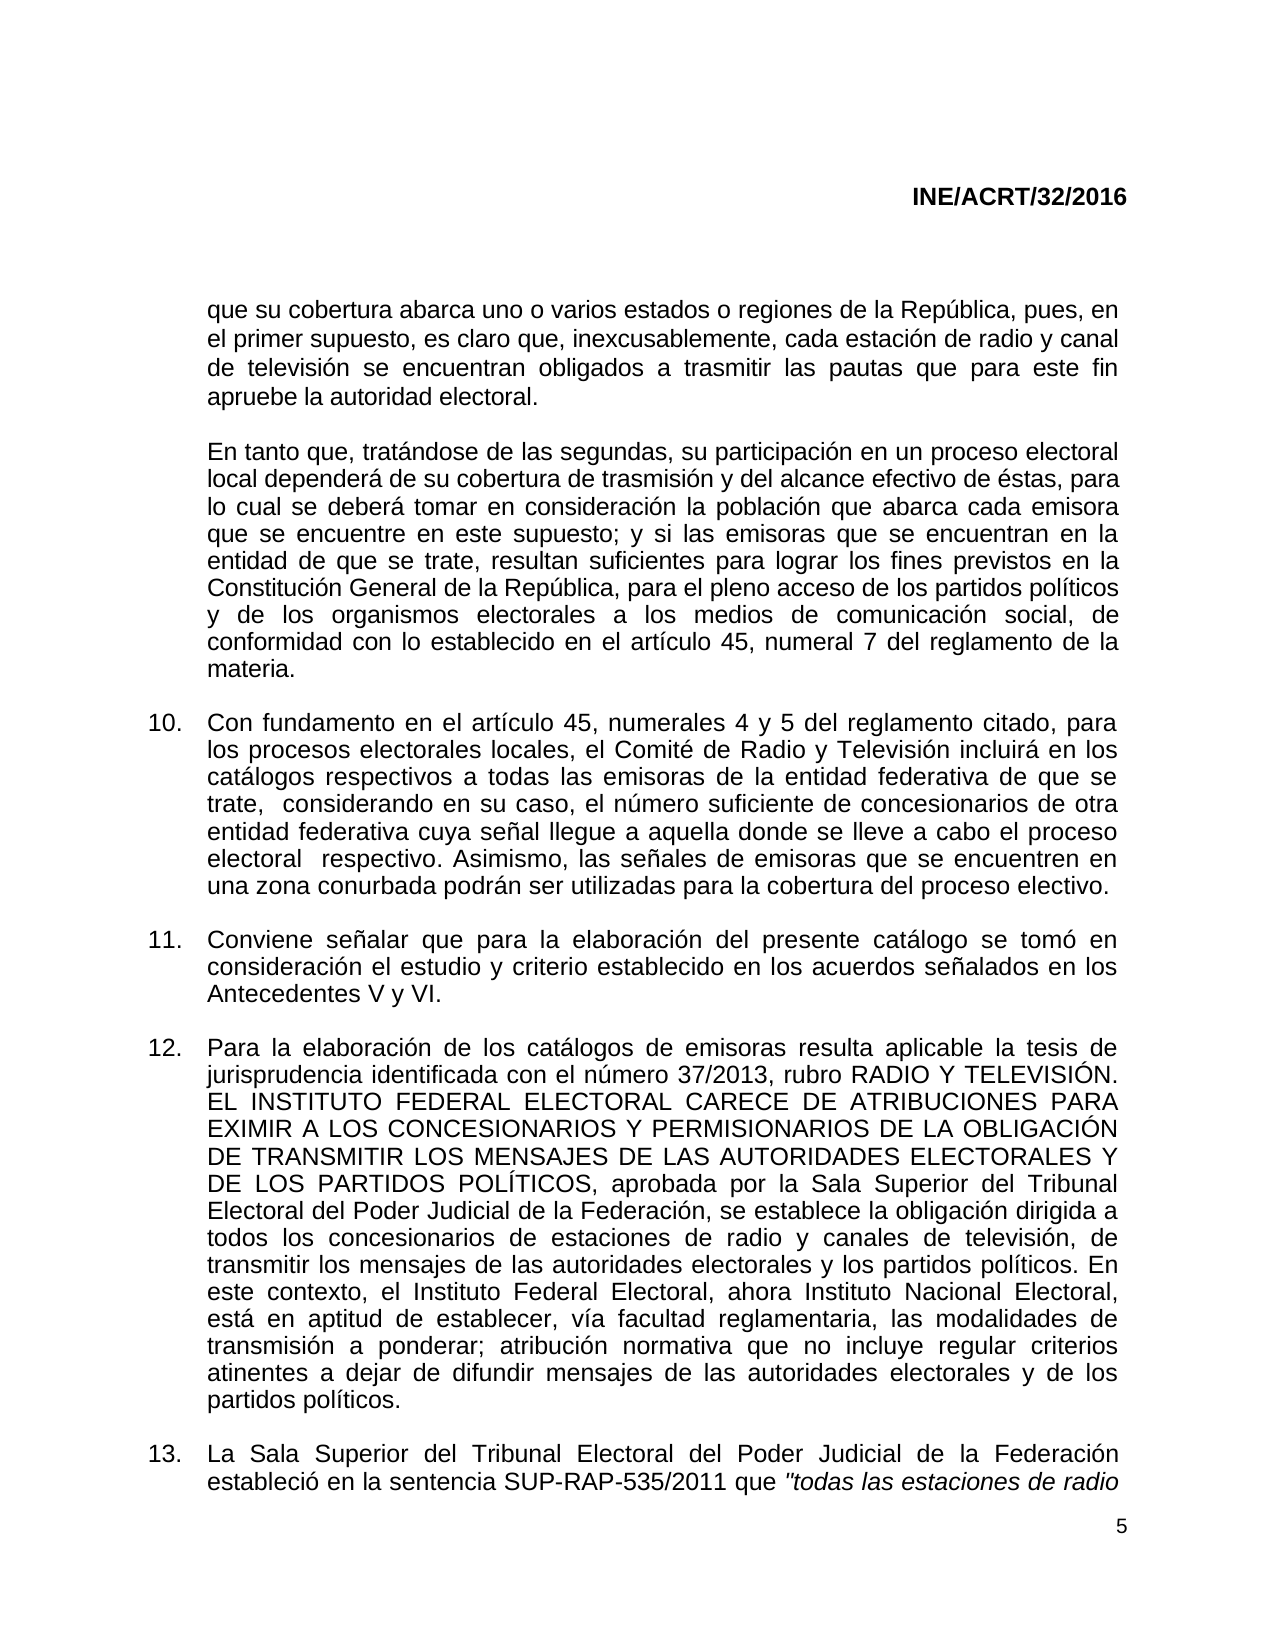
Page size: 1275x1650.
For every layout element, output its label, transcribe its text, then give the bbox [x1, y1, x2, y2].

text En tanto que, tratándose de las segundas, su participación en un proceso electoral local dependerá de su cobertura de trasmisión y del alcance efectivo de éstas, para lo cual se deberá tomar en consideración la población que abarca cada emisora que se encuentre en este supuesto; y si las emisoras que se encuentran en la entidad de que se trate, resultan suficientes para lograr los fines previstos en la Constitución General de la República, para el pleno acceso de los partidos políticos y de los organismos electorales a los medios de comunicación social, de conformidad con lo establecido en el artículo 45, numeral 7 del reglamento de la materia. [207, 439, 1119, 683]
list Para la elaboración de los catálogos de emisoras resulta aplicable la tesis de jurisprudencia identificada con el número 37/2013, rubro RADIO Y TELEVISIÓN. EL INSTITUTO FEDERAL ELECTORAL CARECE DE ATRIBUCIONES PARA EXIMIR A LOS CONCESIONARIOS Y PERMISIONARIOS DE LA OBLIGACIÓN DE TRANSMITIR LOS MENSAJES DE LAS AUTORIDADES ELECTORALES Y DE LOS PARTIDOS POLÍTICOS, aprobada por la Sala Superior del Tribunal Electoral del Poder Judicial de la Federación, se establece la obligación dirigida a todos los concesionarios de estaciones de radio y canales de televisión, de transmitir los mensajes de las autoridades electorales y los partidos políticos. En este contexto, el Instituto Federal Electoral, ahora Instituto Nacional Electoral, está en aptitud de establecer, vía facultad reglamentaria, las modalidades de transmisión a ponderar; atribución normativa que no incluye regular criterios atinentes a dejar de difundir mensajes de las autoridades electorales y de los partidos políticos. [148, 1035, 1119, 1414]
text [207, 295, 1119, 410]
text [148, 1441, 1119, 1495]
list Conviene señalar que para la elaboración del presente catálogo se tomó en consideración el estudio y criterio establecido en los acuerdos señalados en los Antecedentes V y VI. [148, 927, 1119, 1008]
list Con fundamento en el artículo 45, numerales 4 y 5 del reglamento citado, para los procesos electorales locales, el Comité de Radio y Televisión incluirá en los catálogos respectivos a todas las emisoras de la entidad federativa de que se trate, considerando en su caso, el número suficiente de concesionarios de otra entidad federativa cuya señal llegue a aquella donde se lleve a cabo el proceso electoral respectivo. Asimismo, las señales de emisoras que se encuentren en una zona conurbada podrán ser utilizadas para la cobertura del proceso electivo. [148, 710, 1119, 899]
